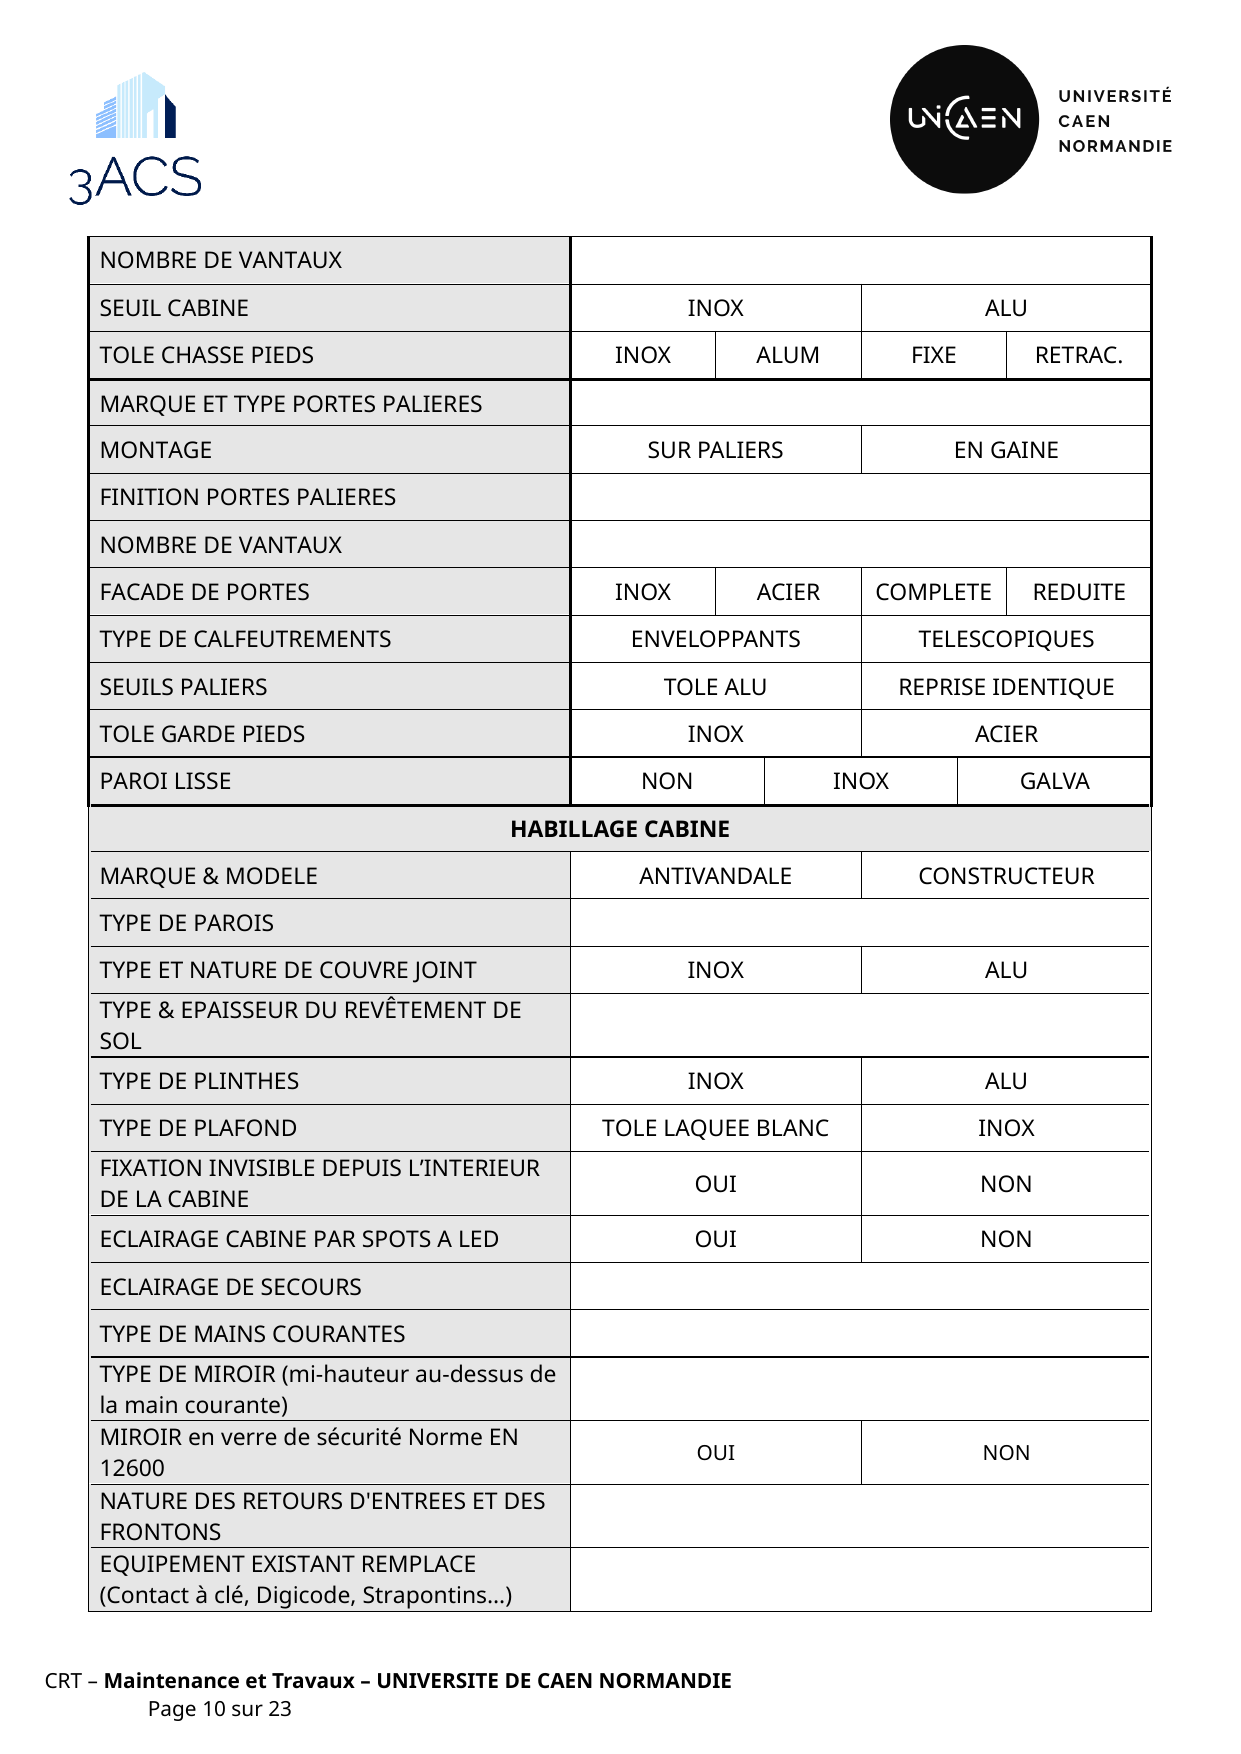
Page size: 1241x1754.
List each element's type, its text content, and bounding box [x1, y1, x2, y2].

table_cell MARQUE & MODELE [89, 851, 570, 898]
table_cell ANTIVANDALE [571, 852, 861, 898]
table_cell MARQUE ET TYPE PORTES PALIERES [90, 381, 569, 425]
table_cell SEUILS PALIERS [90, 663, 569, 709]
table_cell INOX [862, 1104, 1151, 1151]
table_cell ACIER [862, 710, 1150, 756]
table_cell TYPE DE PLAFOND [89, 1104, 570, 1151]
table_cell TOLE CHASSE PIEDS [90, 332, 569, 378]
table_cell INOX [572, 285, 861, 331]
table_cell ECLAIRAGE CABINE PAR SPOTS A LED [89, 1215, 570, 1262]
table_cell INOX [571, 1058, 861, 1104]
table_cell INOX [572, 332, 715, 378]
table_cell [572, 521, 1150, 567]
table_cell GALVA [958, 758, 1150, 804]
table_cell TOLE LAQUEE BLANC [571, 1105, 861, 1151]
table_cell REPRISE IDENTIQUE [862, 663, 1150, 709]
table_cell ECLAIRAGE DE SECOURS [89, 1262, 570, 1309]
table_cell FIXE [862, 332, 1006, 378]
table_cell OUI [571, 1216, 861, 1262]
table_cell [571, 898, 1151, 946]
table_cell EQUIPEMENT EXISTANT REMPLACE (Contact à clé, Digicode, Strapontins…) [89, 1547, 570, 1611]
table_cell OUI [571, 1152, 861, 1214]
table_cell OUI [571, 1421, 861, 1483]
table_cell CONSTRUCTEUR [862, 851, 1151, 898]
table_cell NOMBRE DE VANTAUX [90, 521, 569, 567]
table_cell FACADE DE PORTES [90, 568, 569, 614]
table_cell HABILLAGE CABINE [89, 804, 1151, 851]
table_cell ACIER [716, 568, 861, 614]
table_cell MONTAGE [90, 426, 569, 473]
table_cell PAROI LISSE [90, 758, 569, 804]
table_cell ALU [862, 285, 1150, 331]
table_cell TYPE DE CALFEUTREMENTS [90, 616, 569, 662]
table_cell [571, 1356, 1151, 1420]
table_cell [571, 1547, 1151, 1611]
table_cell TYPE & EPAISSEUR DU REVÊTEMENT DE SOL [89, 993, 570, 1056]
table_cell ENVELOPPANTS [572, 616, 861, 662]
table_cell MIROIR en verre de sécurité Norme EN 12600 [89, 1420, 570, 1483]
table_cell NON [572, 758, 764, 804]
table_cell TELESCOPIQUES [862, 616, 1150, 662]
table_cell REDUITE [1007, 568, 1150, 614]
table_cell EN GAINE [862, 426, 1150, 473]
table_cell TYPE DE MAINS COURANTES [89, 1309, 570, 1356]
table_cell [571, 1484, 1151, 1547]
table_cell ALU [862, 946, 1151, 993]
table_cell [571, 1309, 1151, 1356]
table_cell NATURE DES RETOURS D'ENTREES ET DES FRONTONS [89, 1484, 570, 1547]
table_cell INOX [765, 758, 957, 804]
table_cell INOX [572, 568, 715, 614]
table_cell FINITION PORTES PALIERES [90, 474, 569, 520]
table_cell NON [862, 1420, 1151, 1483]
table_cell [572, 474, 1150, 520]
table_cell [572, 381, 1150, 425]
table_cell SEUIL CABINE [90, 285, 569, 331]
table_cell FIXATION INVISIBLE DEPUIS L’INTERIEUR DE LA CABINE [89, 1151, 570, 1214]
table_cell SUR PALIERS [572, 426, 861, 473]
table_cell INOX [572, 710, 861, 756]
picture [18, 23, 252, 253]
table_cell TOLE GARDE PIEDS [90, 710, 569, 756]
table_cell NON [862, 1215, 1151, 1262]
table_cell ALUM [716, 332, 861, 378]
table_cell ALU [862, 1056, 1151, 1104]
table_cell COMPLETE [862, 568, 1006, 614]
table_cell TYPE ET NATURE DE COUVRE JOINT [89, 946, 570, 993]
table_cell NOMBRE DE VANTAUX [90, 237, 569, 283]
table_cell RETRAC. [1007, 332, 1150, 378]
table_cell [571, 993, 1151, 1056]
picture [875, 29, 1197, 211]
table_cell TYPE DE PLINTHES [89, 1056, 570, 1104]
table_cell NON [862, 1151, 1151, 1214]
table_cell TYPE DE MIROIR (mi-hauteur au-dessus de la main courante) [89, 1356, 570, 1420]
table_cell [571, 1262, 1151, 1309]
table_cell INOX [571, 947, 861, 993]
table_cell [572, 237, 1150, 283]
table_cell TYPE DE PAROIS [89, 898, 570, 946]
table_cell TOLE ALU [572, 663, 861, 709]
